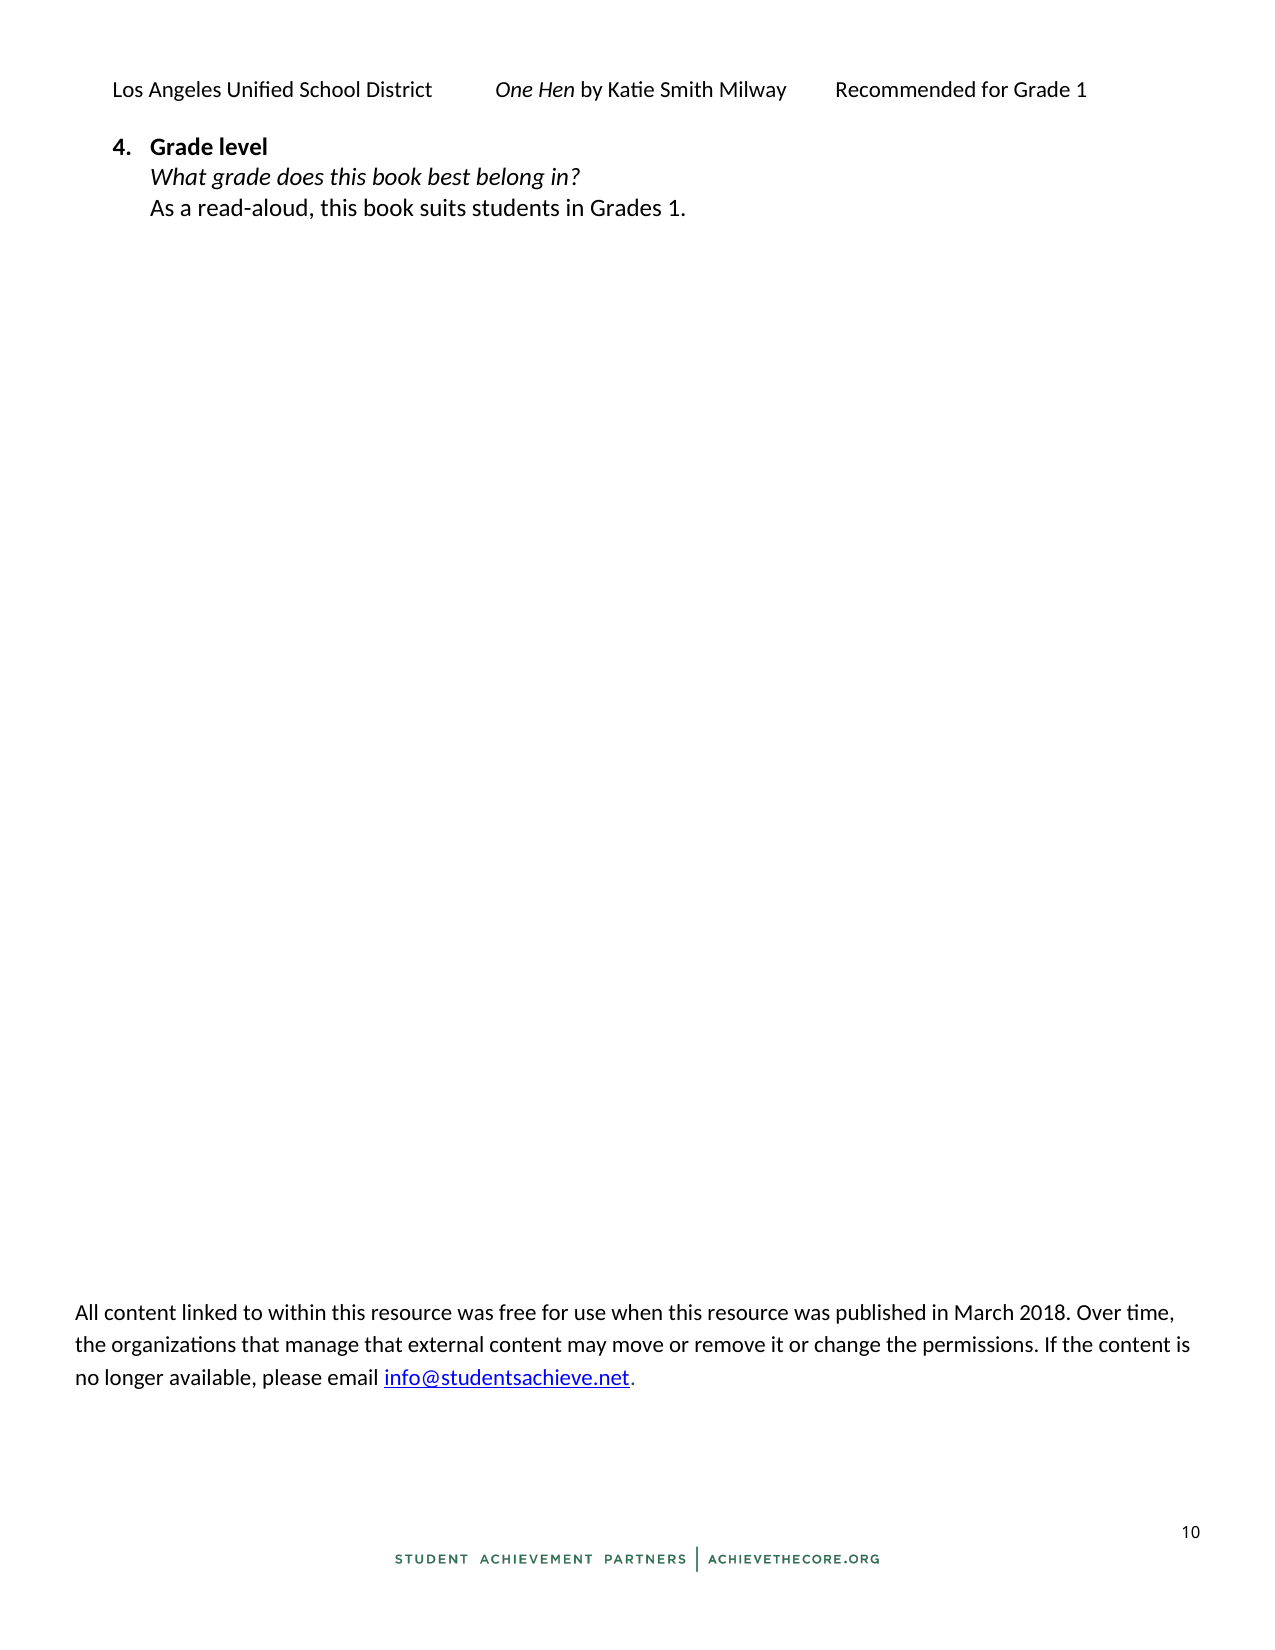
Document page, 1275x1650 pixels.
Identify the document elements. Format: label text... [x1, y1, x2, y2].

list What grade does this book best belong in? [150, 162, 1200, 192]
picture [384, 1543, 892, 1575]
list Grade level [112, 131, 1200, 162]
text All content linked to within this resource was free for use when this resource was published in March 2018. Over time, the organizations that manage that external content may move or remove it or change the permissions. If the content is no longer available, please email info@studentsachieve.net. [75, 1298, 1200, 1391]
list As a read-aloud, this book suits students in Grades 1. [150, 192, 1200, 223]
